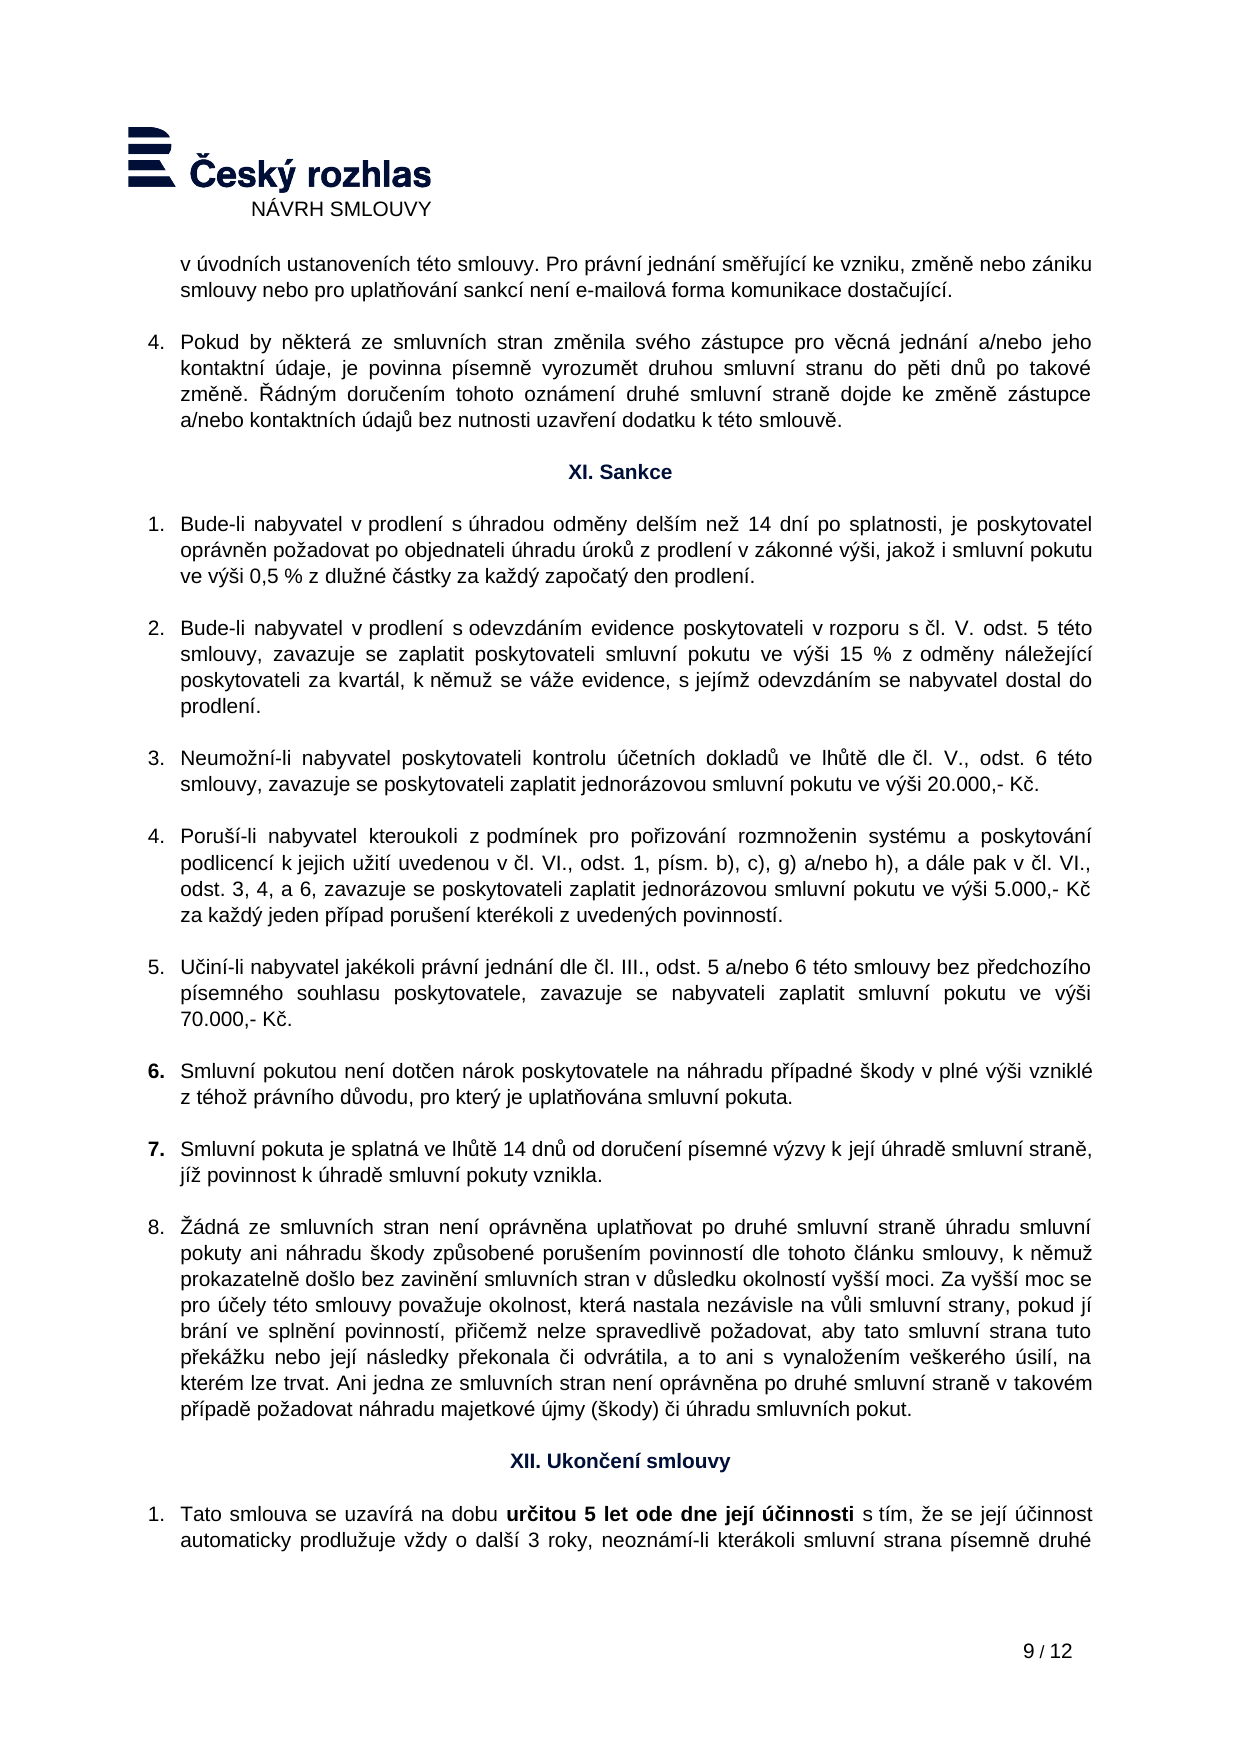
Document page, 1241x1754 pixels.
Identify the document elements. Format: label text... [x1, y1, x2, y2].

list Učiní-li nabyvatel jakékoli právní jednání dle čl. III., odst. 5 a/nebo 6 této smlouvy bez předchozího písemného souhlasu poskytovatele, zavazuje se nabyvateli zaplatit smluvní pokutu ve výši 70.000,- Kč. [148, 953, 1093, 1031]
subtitle Ukončení smlouvy [148, 1448, 1093, 1474]
picture [128, 127, 431, 193]
list Smluvní pokuta je splatná ve lhůtě 14 dnů od doručení písemné výzvy k její úhradě smluvní straně, jíž povinnost k úhradě smluvní pokuty vznikla. [148, 1136, 1093, 1188]
subtitle Sankce [148, 458, 1093, 484]
list Neumožní-li nabyvatel poskytovateli kontrolu účetních dokladů ve lhůtě dle čl. V., odst. 6 této smlouvy, zavazuje se poskytovateli zaplatit jednorázovou smluvní pokutu ve výši 20.000,- Kč. [148, 745, 1093, 797]
list Poruší-li nabyvatel kteroukoli z podmínek pro pořizování rozmnoženin systému a poskytování podlicencí k jejich užití uvedenou v čl. VI., odst. 1, písm. b), c), g) a/nebo h), a dále pak v čl. VI., odst. 3, 4, a 6, zavazuje se poskytovateli zaplatit jednorázovou smluvní pokutu ve výši 5.000,- Kč za každý jeden případ porušení kterékoli z uvedených povinností. [148, 823, 1093, 927]
list Pokud by některá ze smluvních stran změnila svého zástupce pro věcná jednání a/nebo jeho kontaktní údaje, je povinna písemně vyrozumět druhou smluvní stranu do pěti dnů po takové změně. Řádným doručením tohoto oznámení druhé smluvní straně dojde ke změně zástupce a/nebo kontaktních údajů bez nutnosti uzavření dodatku k této smlouvě. [148, 328, 1093, 432]
list Bude-li nabyvatel v prodlení s odevzdáním evidence poskytovateli v rozporu s čl. V. odst. 5 této smlouvy, zavazuje se zaplatit poskytovateli smluvní pokutu ve výši 15 % z odměny náležející poskytovateli za kvartál, k němuž se váže evidence, s jejímž odevzdáním se nabyvatel dostal do prodlení. [148, 615, 1093, 719]
list Bude-li nabyvatel v prodlení s úhradou odměny delším než 14 dní po splatnosti, je poskytovatel oprávněn požadovat po objednateli úhradu úroků z prodlení v zákonné výši, jakož i smluvní pokutu ve výši 0,5 % z dlužné částky za každý započatý den prodlení. [148, 511, 1093, 589]
list Smluvní pokutou není dotčen nárok poskytovatele na náhradu případné škody v plné výši vzniklé z téhož právního důvodu, pro který je uplatňována smluvní pokuta. [148, 1057, 1093, 1109]
list Žádná ze smluvních stran není oprávněna uplatňovat po druhé smluvní straně úhradu smluvní pokuty ani náhradu škody způsobené porušením povinností dle tohoto článku smlouvy, k němuž prokazatelně došlo bez zavinění smluvních stran v důsledku okolností vyšší moci. Za vyšší moc se pro účely této smlouvy považuje okolnost, která nastala nezávisle na vůli smluvní strany, pokud jí brání ve splnění povinností, přičemž nelze spravedlivě požadovat, aby tato smluvní strana tuto překážku nebo její následky překonala či odvrátila, a to ani s vynaložením veškerého úsilí, na kterém lze trvat. Ani jedna ze smluvních stran není oprávněna po druhé smluvní straně v takovém případě požadovat náhradu majetkové újmy (škody) či úhradu smluvních pokut. [148, 1214, 1093, 1422]
